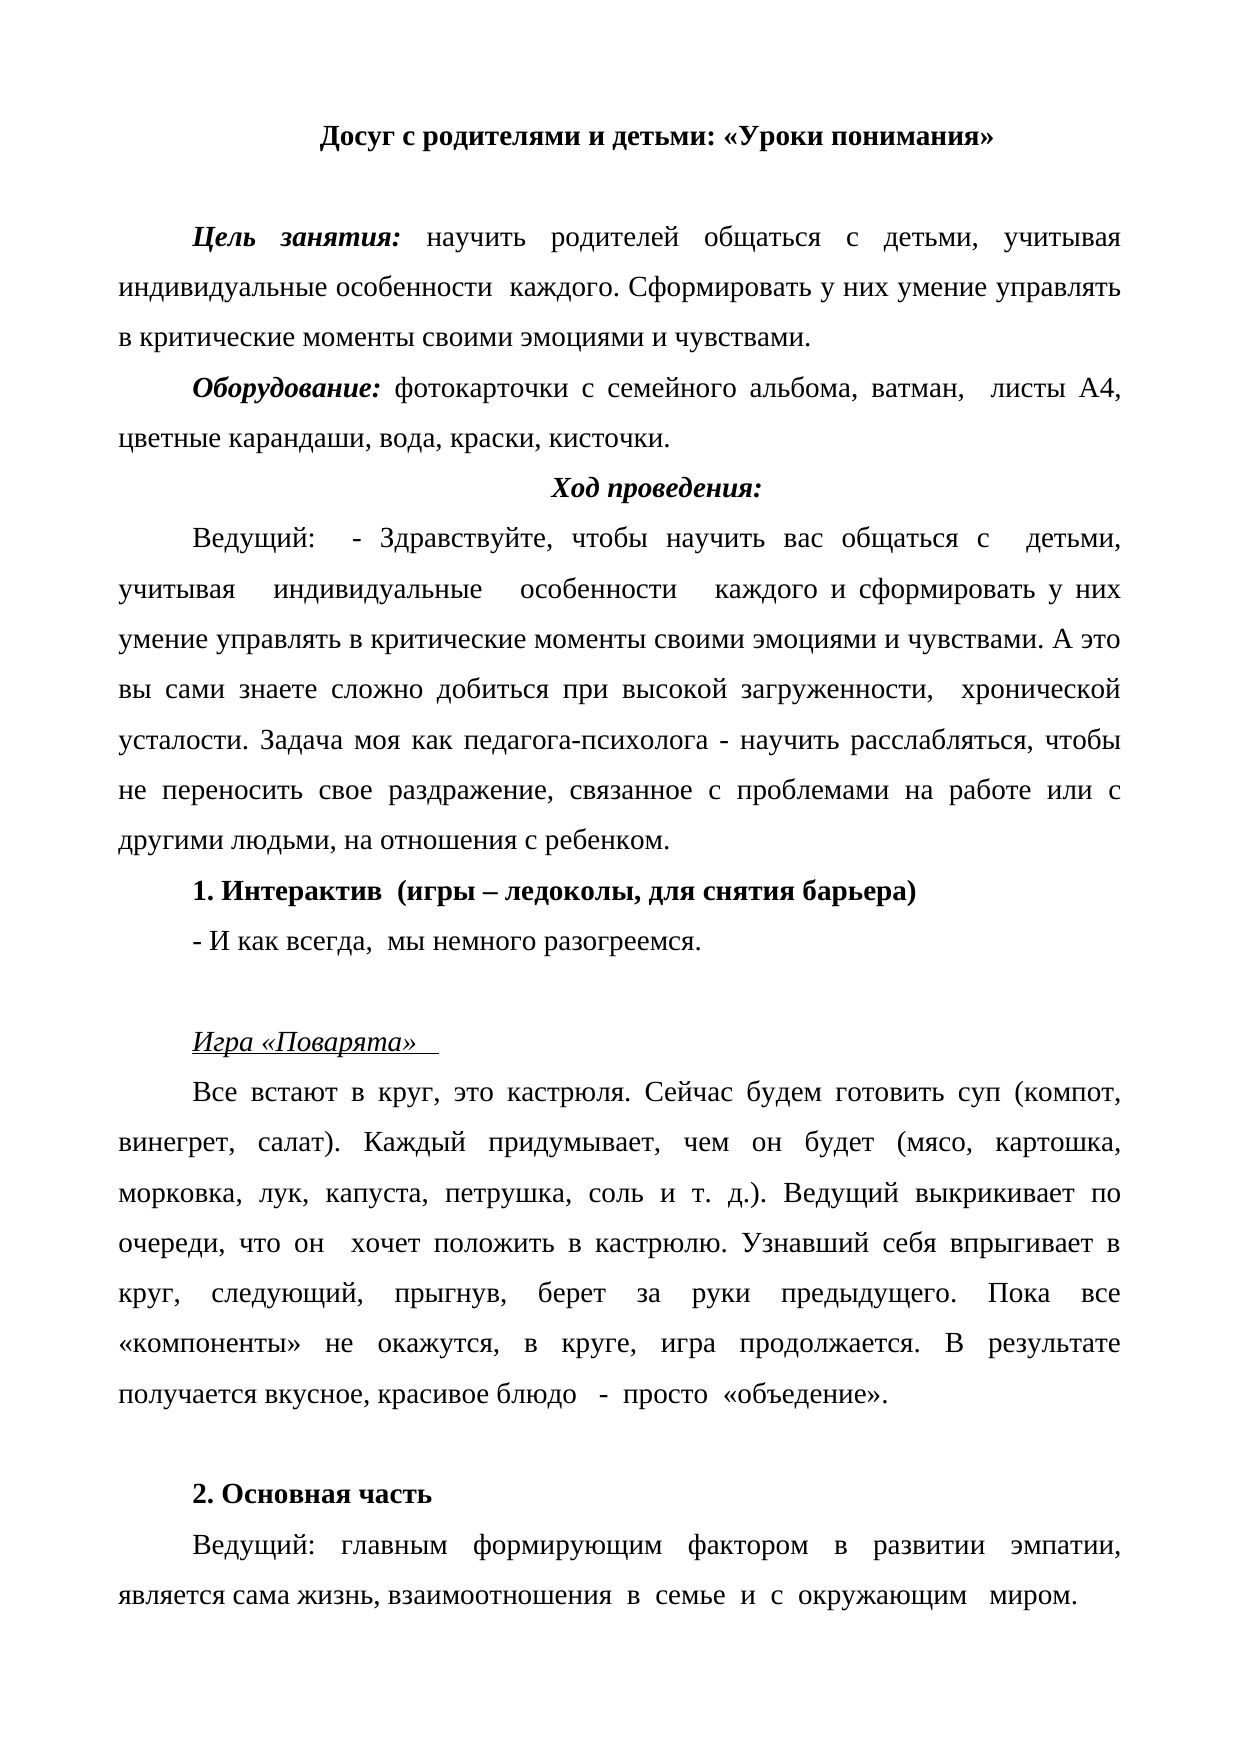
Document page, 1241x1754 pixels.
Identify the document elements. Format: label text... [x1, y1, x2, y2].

text 1. Интерактив (игры – ледоколы, для снятия барьера) [118, 873, 1122, 906]
text Ведущий: главным формирующим фактором в развитии эмпатии, является сама жизнь, взаимоотношения в семье и с окружающим миром. [118, 1527, 1122, 1611]
text Все встают в круг, это кастрюля. Сейчас будем готовить суп (компот, винегрет, салат). Каждый придумывает, чем он будет (мясо, картошка, морковка, лук, капуста, петрушка, соль и т. д.). Ведущий выкрикивает по очереди, что он хочет положить в кастрюлю. Узнавший себя впрыгивает в круг, следующий, прыгнув, берет за руки предыдущего. Пока все «компоненты» не окажутся, в круге, игра продолжается. В результате получается вкусное, красивое блюдо - просто «объедение». [118, 1074, 1122, 1409]
text Ведущий: - Здравствуйте, чтобы научить вас общаться с детьми, учитывая индивидуальные особенности каждого и сформировать у них умение управлять в критические моменты своими эмоциями и чувствами. А это вы сами знаете сложно добиться при высокой загруженности, хронической усталости. Задача моя как педагога-психолога - научить расслабляться, чтобы не переносить свое раздражение, связанное с проблемами на работе или с другими людьми, на отношения с ребенком. [118, 521, 1122, 856]
text Оборудование: фотокарточки с семейного альбома, ватман, листы А4, цветные карандаши, вода, краски, кисточки. [118, 370, 1122, 453]
text Цель занятия: научить родителей общаться с детьми, учитывая индивидуальные особенности каждого. Сформировать у них умение управлять в критические моменты своими эмоциями и чувствами. [118, 219, 1122, 353]
text 2. Основная часть [118, 1477, 1122, 1510]
text - И как всегда, мы немного разогреемся. [118, 923, 1122, 957]
text Игра «Поварята» [118, 1024, 1122, 1057]
text Досуг с родителями и детьми: «Уроки понимания» [118, 118, 1122, 152]
text Ход проведения: [118, 470, 1122, 504]
